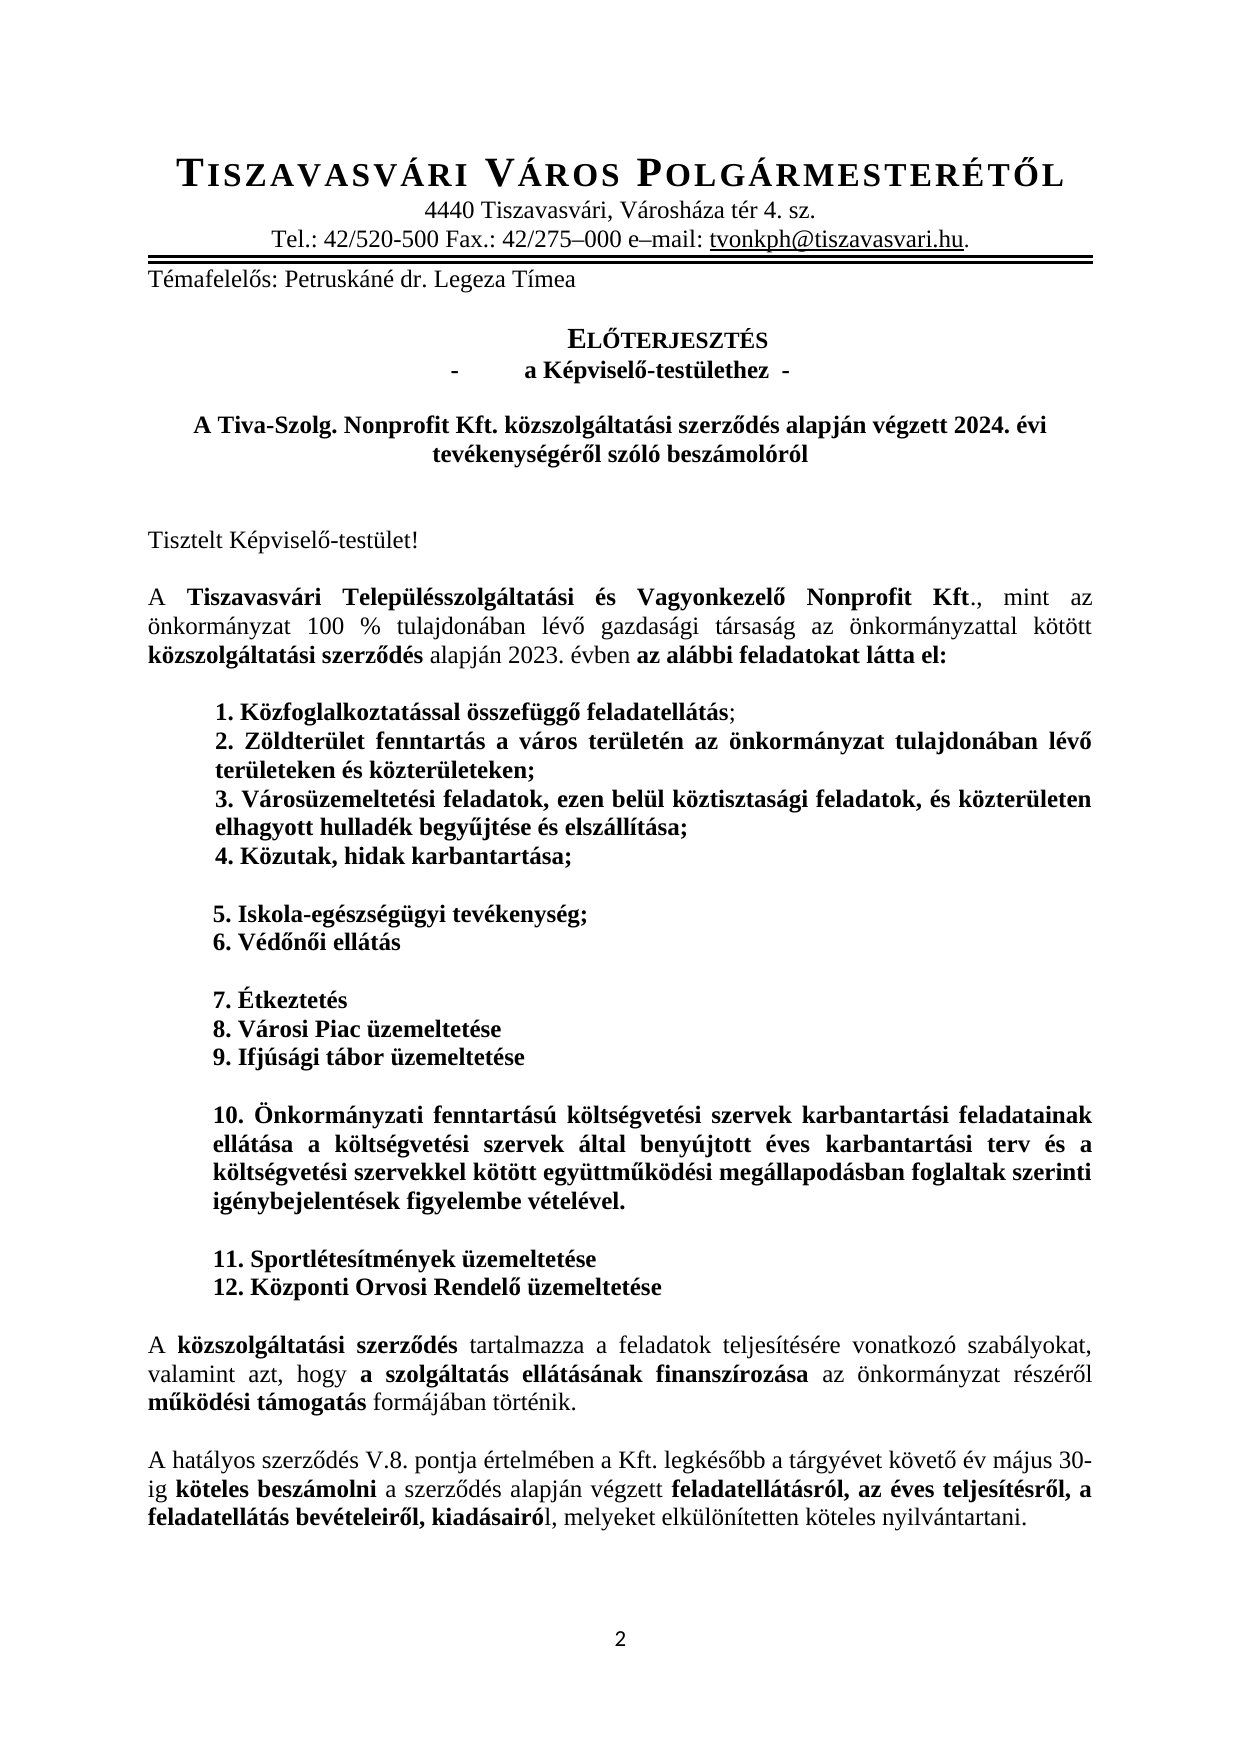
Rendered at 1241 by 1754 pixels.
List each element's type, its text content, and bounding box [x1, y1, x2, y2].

list 6. Védőnői ellátás [213, 927, 1093, 956]
text Tiszavasvári Város Polgármesterétől [148, 148, 1093, 196]
list 11. Sportlétesítmények üzemeltetése [213, 1244, 1093, 1272]
text Tel.: 42/520-500 Fax.: 42/275–000 e–mail: tvonkph@tiszavasvari.hu. [148, 224, 1093, 255]
list a Képviselő-testülethez - [148, 355, 1093, 383]
list 10. Önkormányzati fenntartású költségvetési szervek karbantartási feladatainak ellátása a költségvetési szervek által benyújtott éves karbantartási terv és a költségvetési szervekkel kötött együttműködési megállapodásban foglaltak szerinti igénybejelentések figyelembe vételével. [213, 1100, 1093, 1215]
text Témafelelős: Petruskáné dr. Legeza Tímea [148, 264, 1093, 293]
text Előterjesztés [148, 321, 1093, 355]
list 4. Közutak, hidak karbantartása; [215, 841, 1093, 870]
text Tisztelt Képviselő-testület! [148, 525, 1093, 554]
text A Tiszavasvári Településszolgáltatási és Vagyonkezelő Nonprofit Kft., mint az önkormányzat 100 % tulajdonában lévő gazdasági társaság az önkormányzattal kötött közszolgáltatási szerződés alapján 2023. évben az alábbi feladatokat látta el: [148, 582, 1093, 669]
list 12. Központi Orvosi Rendelő üzemeltetése [213, 1272, 1093, 1301]
list 7. Étkeztetés [213, 985, 1093, 1014]
list 2. Zöldterület fenntartás a város területén az önkormányzat tulajdonában lévő területeken és közterületeken; [215, 726, 1093, 784]
text A közszolgáltatási szerződés tartalmazza a feladatok teljesítésére vonatkozó szabályokat, valamint azt, hogy a szolgáltatás ellátásának finanszírozása az önkormányzat részéről működési támogatás formájában történik. [148, 1330, 1093, 1416]
text 5. Iskola-egészségügyi tevékenység; [213, 899, 1093, 927]
list 1. Közfoglalkoztatással összefüggő feladatellátás; [215, 697, 1093, 726]
list 3. Városüzemeltetési feladatok, ezen belül köztisztasági feladatok, és közterületen elhagyott hulladék begyűjtése és elszállítása; [215, 784, 1093, 841]
list 8. Városi Piac üzemeltetése [213, 1014, 1093, 1042]
list 9. Ifjúsági tábor üzemeltetése [213, 1042, 1093, 1071]
text A hatályos szerződés V.8. pontja értelmében a Kft. legkésőbb a tárgyévet követő év május 30-ig köteles beszámolni a szerződés alapján végzett feladatellátásról, az éves teljesítésről, a feladatellátás bevételeiről, kiadásairól, melyeket elkülönítetten köteles nyilvántartani. [148, 1445, 1093, 1531]
text A Tiva-Szolg. Nonprofit Kft. közszolgáltatási szerződés alapján végzett 2024. évi tevékenységéről szóló beszámolóról [148, 410, 1093, 467]
text 4440 Tiszavasvári, Városháza tér 4. sz. [148, 196, 1093, 224]
